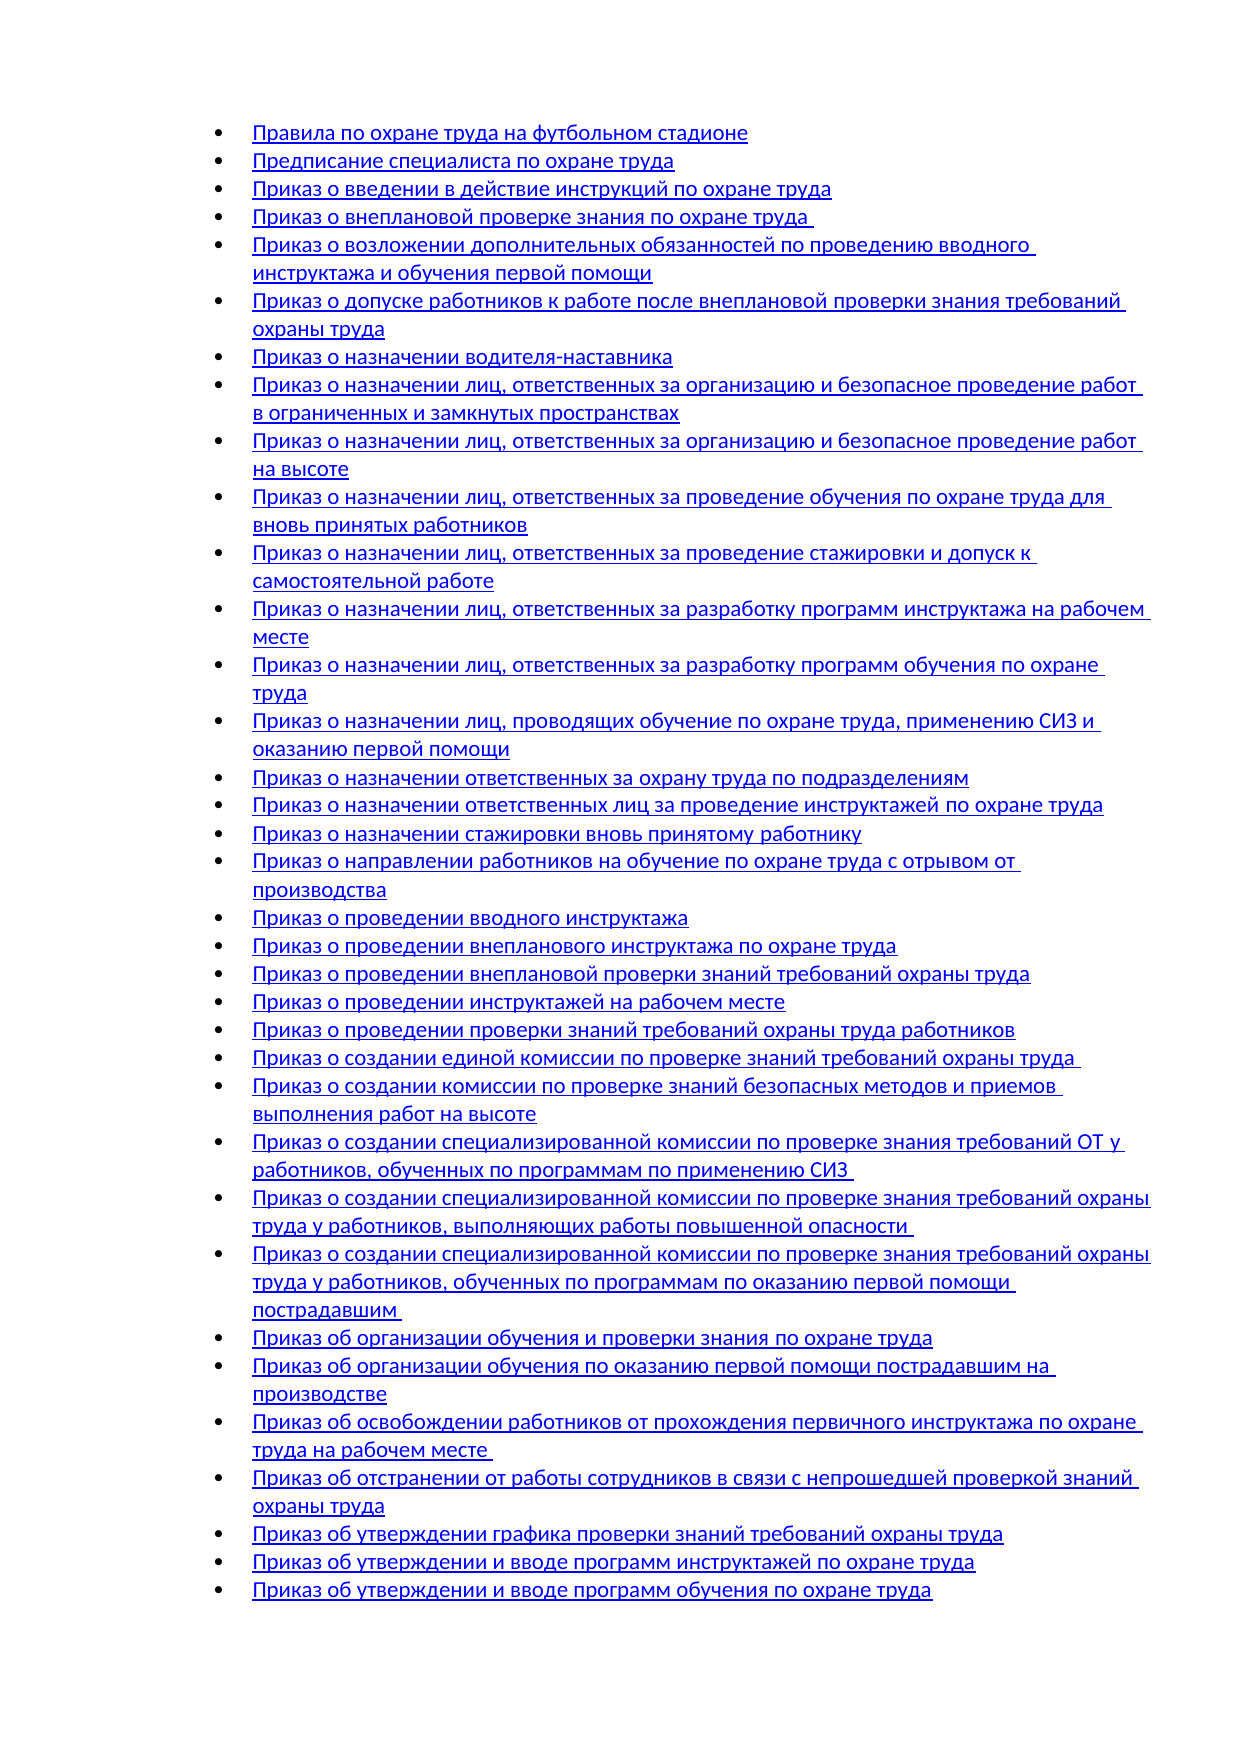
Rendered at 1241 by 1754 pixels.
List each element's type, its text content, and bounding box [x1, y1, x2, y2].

list Приказ об отстранении от работы сотрудников в связи с непрошедшей проверкой знаний охраны труда [215, 1463, 1152, 1519]
list Приказ о направлении работников на обучение по охране труда с отрывом от производства [215, 847, 1152, 903]
list Приказ о назначении ответственных за охрану труда по подразделениям [215, 763, 1152, 791]
list Приказ о назначении лиц, ответственных за проведение обучения по охране труда для вновь принятых работников [215, 482, 1152, 538]
list Правила по охране труда на футбольном стадионе [215, 118, 1152, 146]
list Приказ о введении в действие инструкций по охране труда [215, 174, 1152, 202]
list Приказ о проведении внеплановой проверки знаний требований охраны труда [215, 959, 1152, 987]
list Приказ о создании единой комиссии по проверке знаний требований охраны труда [215, 1043, 1152, 1071]
list Приказ о создании комиссии по проверке знаний безопасных методов и приемов выполнения работ на высоте [215, 1071, 1152, 1127]
list Предписание специалиста по охране труда [215, 146, 1152, 174]
list Приказ об утверждении и вводе программ обучения по охране труда [215, 1575, 1152, 1603]
list Приказ о создании специализированной комиссии по проверке знания требований охраны труда у работников, выполняющих работы повышенной опасности [215, 1183, 1152, 1239]
list Приказ об освобождении работников от прохождения первичного инструктажа по охране труда на рабочем месте [215, 1407, 1152, 1463]
list Приказ об утверждении и вводе программ инструктажей по охране труда [215, 1547, 1152, 1575]
list Приказ о создании специализированной комиссии по проверке знания требований ОТ у работников, обученных по программам по применению СИЗ [215, 1127, 1152, 1183]
list Приказ о назначении лиц, ответственных за разработку программ обучения по охране труда [215, 651, 1152, 707]
list Приказ о проведении вводного инструктажа [215, 903, 1152, 931]
list Приказ о назначении лиц, ответственных за организацию и безопасное проведение работ в ограниченных и замкнутых пространствах [215, 370, 1152, 426]
list Приказ о проведении инструктажей на рабочем месте [215, 987, 1152, 1015]
list Приказ о назначении лиц, ответственных за проведение стажировки и допуск к самостоятельной работе [215, 538, 1152, 594]
list Приказ об утверждении графика проверки знаний требований охраны труда [215, 1519, 1152, 1547]
list Приказ о возложении дополнительных обязанностей по проведению вводного инструктажа и обучения первой помощи [215, 230, 1152, 286]
list Приказ о назначении ответственных лиц за проведение инструктажей по охране труда [215, 791, 1152, 819]
list Приказ о проведении проверки знаний требований охраны труда работников [215, 1015, 1152, 1043]
list Приказ о проведении внепланового инструктажа по охране труда [215, 931, 1152, 959]
list Приказ об организации обучения по оказанию первой помощи пострадавшим на производстве [215, 1351, 1152, 1407]
list Приказ о внеплановой проверке знания по охране труда [215, 202, 1152, 230]
list Приказ о создании специализированной комиссии по проверке знания требований охраны труда у работников, обученных по программам по оказанию первой помощи пострадавшим [215, 1239, 1152, 1323]
list Приказ об организации обучения и проверки знания по охране труда [215, 1323, 1152, 1351]
list Приказ о назначении лиц, проводящих обучение по охране труда, применению СИЗ и оказанию первой помощи [215, 707, 1152, 763]
list Приказ о назначении лиц, ответственных за организацию и безопасное проведение работ на высоте [215, 426, 1152, 482]
list Приказ о допуске работников к работе после внеплановой проверки знания требований охраны труда [215, 286, 1152, 342]
list Приказ о назначении стажировки вновь принятому работнику [215, 819, 1152, 847]
list Приказ о назначении лиц, ответственных за разработку программ инструктажа на рабочем месте [215, 594, 1152, 651]
list Приказ о назначении водителя-наставника [215, 342, 1152, 370]
